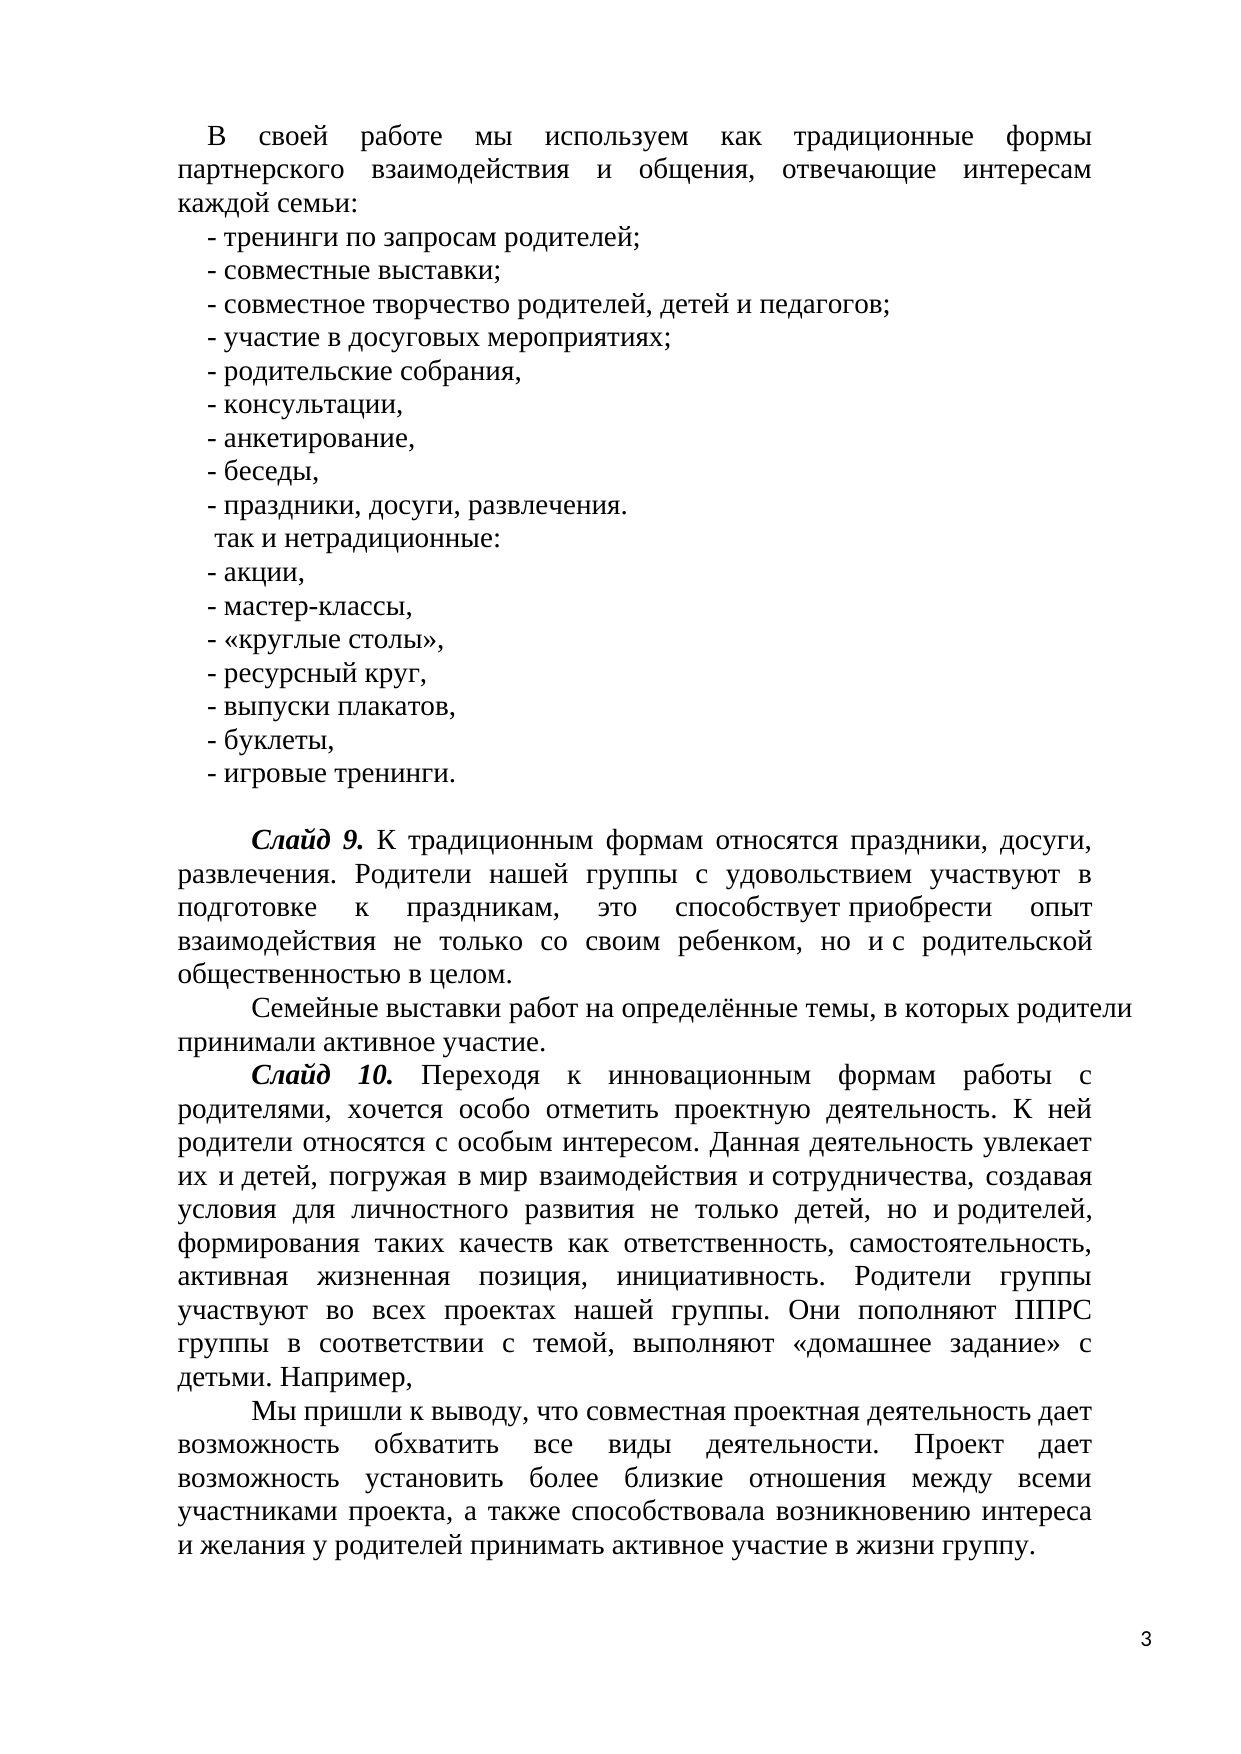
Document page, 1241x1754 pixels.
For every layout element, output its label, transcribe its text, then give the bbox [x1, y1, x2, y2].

text - участие в досуговых мероприятиях; [177, 319, 1093, 353]
text - анкетирование, [177, 420, 1093, 453]
text - тренинги по запросам родителей; [177, 219, 1093, 252]
text так и нетрадиционные: [177, 521, 1093, 554]
text Слайд 9. К традиционным формам относятся праздники, досуги, развлечения. Родители нашей группы с удовольствием участвуют в подготовке к праздникам, это способствует приобрести опыт взаимодействия не только со своим ребенком, но и с родительской общественностью в целом. [177, 822, 1093, 990]
text - совместные выставки; [177, 252, 1093, 286]
text - совместное творчество родителей, детей и педагогов; [177, 286, 1093, 319]
text - «круглые столы», [177, 621, 1093, 655]
text - праздники, досуги, развлечения. [177, 487, 1093, 521]
text В своей работе мы используем как традиционные формы партнерского взаимодействия и общения, отвечающие интересам каждой семьи: [177, 118, 1093, 219]
text - родительские собрания, [177, 353, 1093, 386]
text - беседы, [177, 453, 1093, 487]
text - мастер-классы, [177, 588, 1093, 621]
text Семейные выставки работ на определённые темы, в которых родители принимали активное участие. [177, 990, 1152, 1057]
text Слайд 10. Переходя к инновационным формам работы с родителями, хочется особо отметить проектную деятельность. К ней родители относятся с особым интересом. Данная деятельность увлекает их и детей, погружая в мир взаимодействия и сотрудничества, создавая условия для личностного развития не только детей, но и родителей, формирования таких качеств как ответственность, самостоятельность, активная жизненная позиция, инициативность. Родители группы участвуют во всех проектах нашей группы. Они пополняют ППРС группы в соответствии с темой, выполняют «домашнее задание» с детьми. Например, [177, 1057, 1093, 1393]
text - буклеты, [177, 722, 1093, 755]
text - ресурсный круг, [177, 655, 1093, 688]
text Мы пришли к выводу, что совместная проектная деятельность дает возможность обхватить все виды деятельности. Проект дает возможность установить более близкие отношения между всеми участниками проекта, а также способствовала возникновению интереса и желания у родителей принимать активное участие в жизни группу. [177, 1393, 1093, 1560]
text - консультации, [177, 386, 1093, 420]
text - выпуски плакатов, [177, 688, 1093, 722]
text - акции, [177, 554, 1093, 588]
text - игровые тренинги. [177, 755, 1093, 789]
